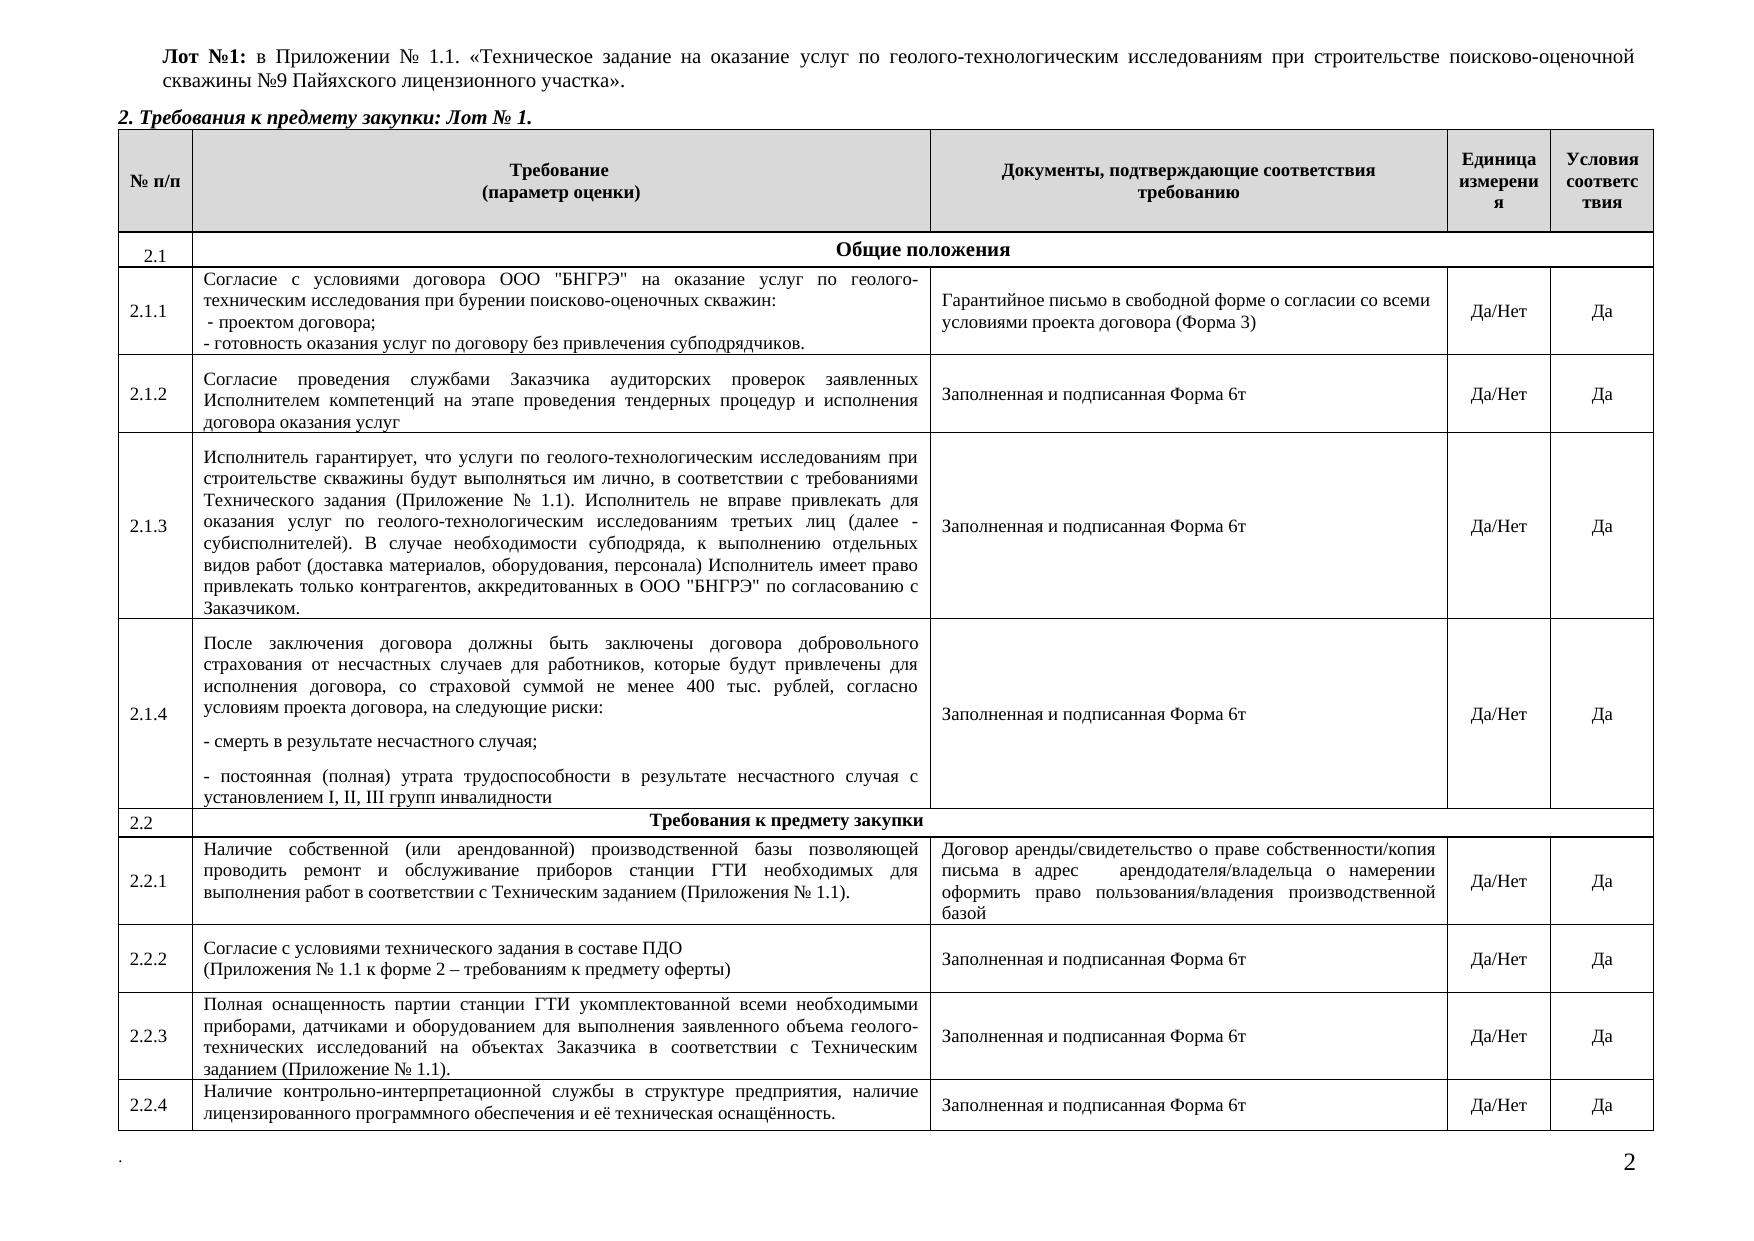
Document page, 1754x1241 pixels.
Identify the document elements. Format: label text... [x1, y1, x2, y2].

table_cell 2.1.4 [119, 619, 192, 808]
table_cell 2.1.3 [119, 433, 192, 618]
table_cell 2.1.1 [119, 268, 192, 354]
text Лот №1: в Приложении № 1.1. «Техническое задание на оказание услуг по геолого-технологическим исследованиям при строительстве поисково-оценочной скважины №9 Пайяхского лицензионного участка». [162, 44, 1636, 92]
table_cell 2.2.2 [119, 925, 192, 992]
table_cell Да [1551, 433, 1653, 618]
table_cell Полная оснащенность партии станции ГТИ укомплектованной всеми необходимыми приборами, датчиками и оборудованием для выполнения заявленного объема геолого-технических исследований на объектах Заказчика в соответствии с Техническим заданием (Приложение № 1.1). [193, 993, 930, 1079]
table_cell Гарантийное письмо в свободной форме о согласии со всеми условиями проекта договора (Форма 3) [931, 268, 1447, 354]
table_cell Да [1551, 268, 1653, 354]
table_cell Да [1551, 925, 1653, 992]
table_cell Заполненная и подписанная Форма 6т [931, 619, 1447, 808]
table_cell Договор аренды/свидетельство о праве собственности/копия письма в адрес арендодателя/владельца о намерении оформить право пользования/владения производственной базой [931, 838, 1447, 924]
table_cell Заполненная и подписанная Форма 6т [931, 993, 1447, 1079]
table_cell 2.1.2 [119, 355, 192, 432]
table_cell Заполненная и подписанная Форма 6т [931, 1080, 1447, 1129]
table_cell Наличие собственной (или арендованной) производственной базы позволяющей проводить ремонт и обслуживание приборов станции ГТИ необходимых для выполнения работ в соответствии с Техническим заданием (Приложения № 1.1). [193, 838, 930, 924]
table_cell Да [1551, 1080, 1653, 1129]
table_cell Да/Нет [1448, 619, 1550, 808]
table_header Документы, подтверждающие соответствия требованию [931, 130, 1447, 231]
table_cell Требования к предмету закупки [193, 809, 1653, 836]
table_cell Наличие контрольно-интерпретационной службы в структуре предприятия, наличие лицензированного программного обеспечения и её техническая оснащённость. [193, 1080, 930, 1129]
table_cell Да/Нет [1448, 1080, 1550, 1129]
table_cell 2.1 [119, 233, 192, 266]
table_cell Заполненная и подписанная Форма 6т [931, 433, 1447, 618]
table_header Единица измерения [1448, 130, 1550, 231]
table_cell Согласие проведения службами Заказчика аудиторских проверок заявленных Исполнителем компетенций на этапе проведения тендерных процедур и исполнения договора оказания услуг [193, 355, 930, 432]
table_header № п/п [119, 130, 192, 231]
table_cell Да/Нет [1448, 355, 1550, 432]
table_cell Да/Нет [1448, 268, 1550, 354]
table_cell После заключения договора должны быть заключены договора добровольного страхования от несчастных случаев для работников, которые будут привлечены для исполнения договора, со страховой суммой не менее 400 тыс. рублей, согласно условиям проекта договора, на следующие риски: - смерть в результате несчастного случая; - постоянная (полная) утрата трудоспособности в результате несчастного случая с установлением I, II, III групп инвалидности [193, 619, 930, 808]
table_header Требование (параметр оценки) [193, 130, 930, 231]
table_cell Да/Нет [1448, 993, 1550, 1079]
table_cell Да [1551, 619, 1653, 808]
table_cell Да [1551, 355, 1653, 432]
table_cell Согласие с условиями технического задания в составе ПДО (Приложения № 1.1 к форме 2 – требованиям к предмету оферты) [193, 925, 930, 992]
table_cell 2.2.1 [119, 838, 192, 924]
table_cell Да [1551, 993, 1653, 1079]
table_cell 2.2 [119, 809, 192, 836]
table_cell Общие положения [193, 233, 1653, 266]
text 2. Требования к предмету закупки: Лот № 1. [118, 105, 1636, 129]
table_cell Заполненная и подписанная Форма 6т [931, 925, 1447, 992]
table_header Условия соответствия [1551, 130, 1653, 231]
table_cell Да [1551, 838, 1653, 924]
table_cell Заполненная и подписанная Форма 6т [931, 355, 1447, 432]
table_cell 2.2.3 [119, 993, 192, 1079]
table_cell Да/Нет [1448, 433, 1550, 618]
table_cell Да/Нет [1448, 925, 1550, 992]
table_cell Согласие с условиями договора ООО "БНГРЭ" на оказание услуг по геолого-техническим исследования при бурении поисково-оценочных скважин: - проектом договора; - готовность оказания услуг по договору без привлечения субподрядчиков. [193, 268, 930, 354]
table_cell Да/Нет [1448, 838, 1550, 924]
table_cell 2.2.4 [119, 1080, 192, 1129]
table_cell Исполнитель гарантирует, что услуги по геолого-технологическим исследованиям при строительстве скважины будут выполняться им лично, в соответствии с требованиями Технического задания (Приложение № 1.1). Исполнитель не вправе привлекать для оказания услуг по геолого-технологическим исследованиям третьих лиц (далее - субисполнителей). В случае необходимости субподряда, к выполнению отдельных видов работ (доставка материалов, оборудования, персонала) Исполнитель имеет право привлекать только контрагентов, аккредитованных в ООО "БНГРЭ" по согласованию с Заказчиком. [193, 433, 930, 618]
